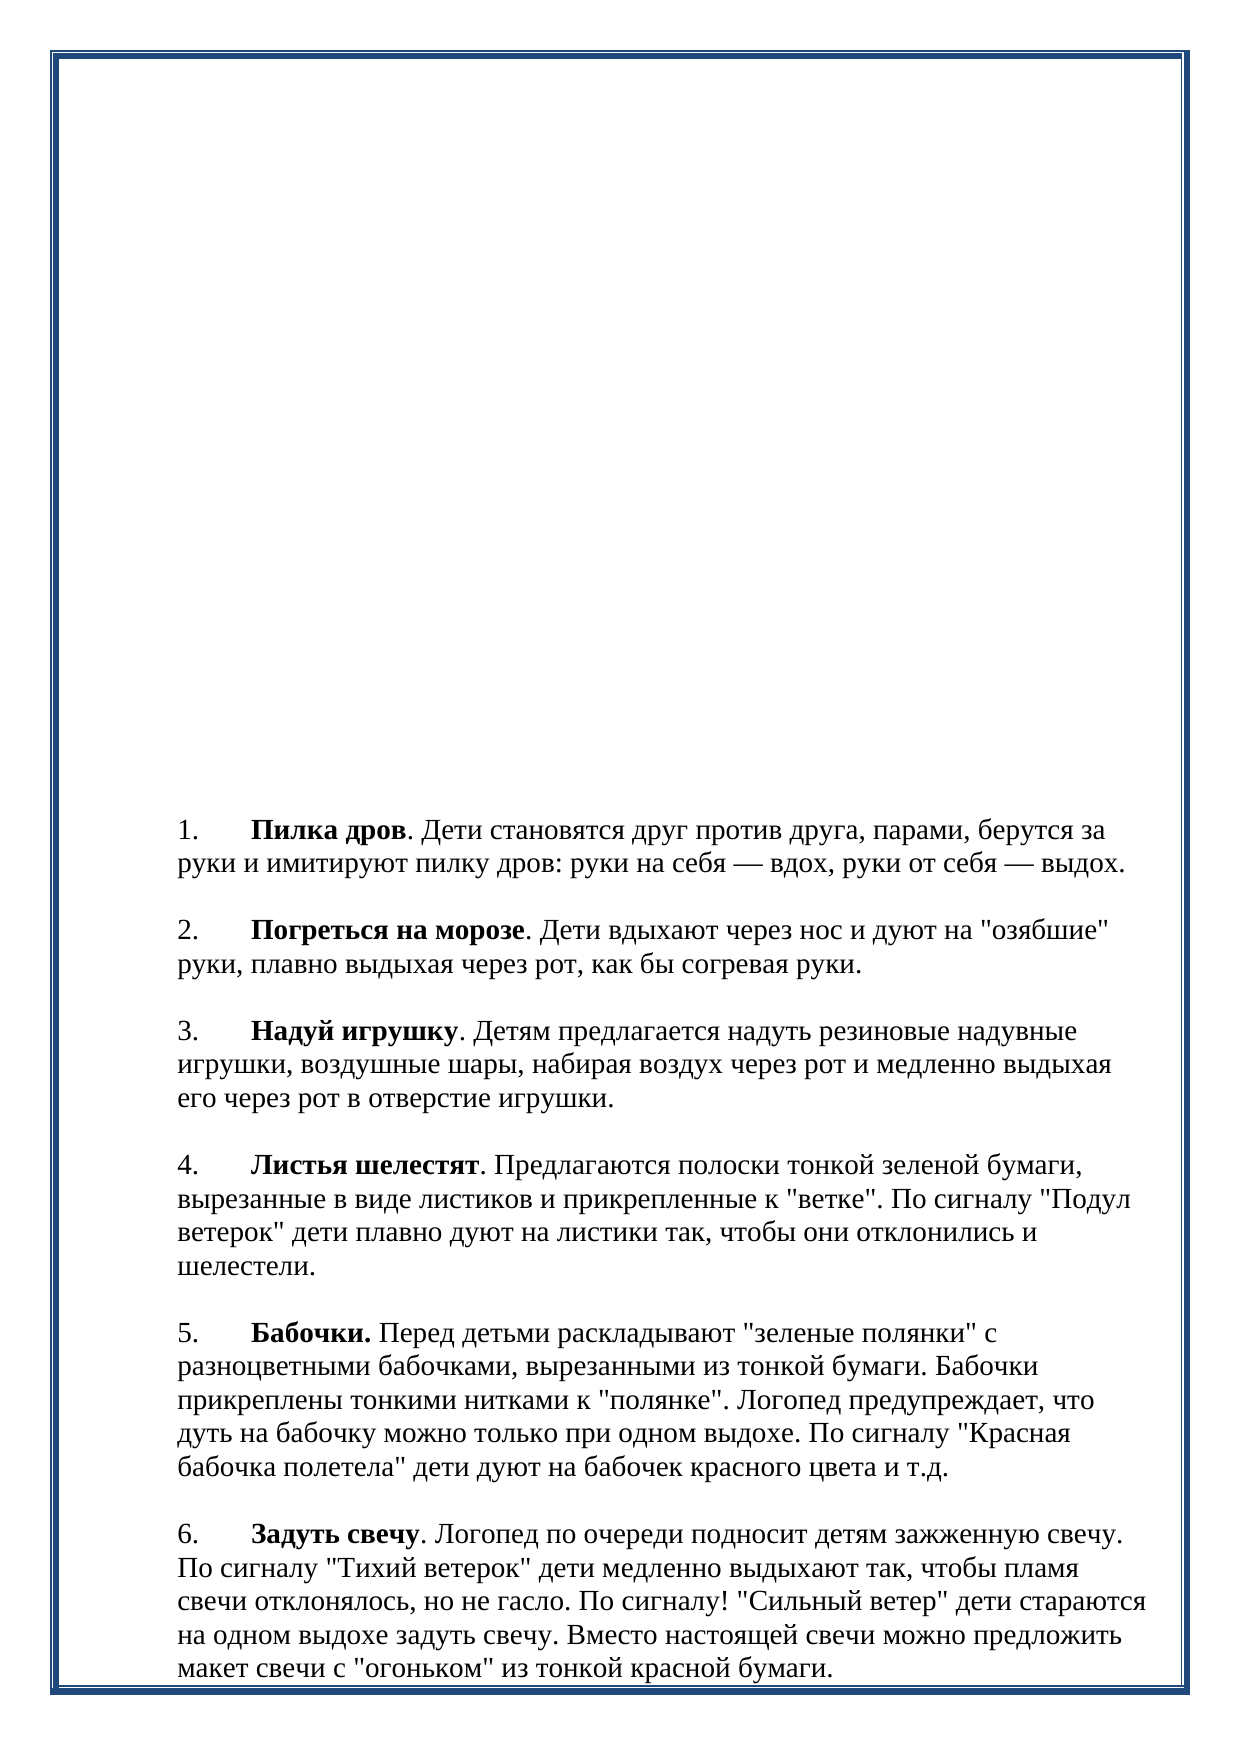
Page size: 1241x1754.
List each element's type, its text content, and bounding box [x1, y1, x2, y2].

text 4. Листья шелестят. Предлагаются полоски тонкой зеленой бумаги, вырезанные в виде листиков и прикрепленные к "ветке". По сигналу "Подул ветерок" дети плавно дуют на листики так, чтобы они отклонились и шелестели. [177, 1147, 1152, 1281]
text 6. Задуть свечу. Логопед по очереди подносит детям зажженную свечу. По сигналу "Тихий ветерок" дети медленно выдыхают так, чтобы пламя свечи отклонялось, но не гасло. По сигналу! "Сильный ветер" дети стараются на одном выдохе задуть свечу. Вместо настоящей свечи можно предложить макет свечи с "огоньком" из тонкой красной бумаги. [177, 1516, 1152, 1684]
text 2. Погреться на морозе. Дети вдыхают через нос и дуют на "озябшие" руки, плавно выдыхая через рот, как бы согревая руки. [177, 912, 1152, 979]
text 1. Пилка дров. Дети становятся друг против друга, парами, берутся за руки и имитируют пилку дров: руки на себя — вдох, руки от себя — выдох. [177, 812, 1152, 879]
text 5. Бабочки. Перед детьми раскладывают "зеленые полянки" с разноцветными бабочками, вырезанными из тонкой бумаги. Бабочки прикреплены тонкими нитками к "полянке". Логопед предупреждает, что дуть на бабочку можно только при одном выдохе. По сигналу "Красная бабочка полетела" дети дуют на бабочек красного цвета и т.д. [177, 1315, 1152, 1483]
text 3. Надуй игрушку. Детям предлагается надуть резиновые надувные игрушки, воздушные шары, набирая воздух через рот и медленно выдыхая его через рот в отверстие игрушки. [177, 1013, 1152, 1114]
